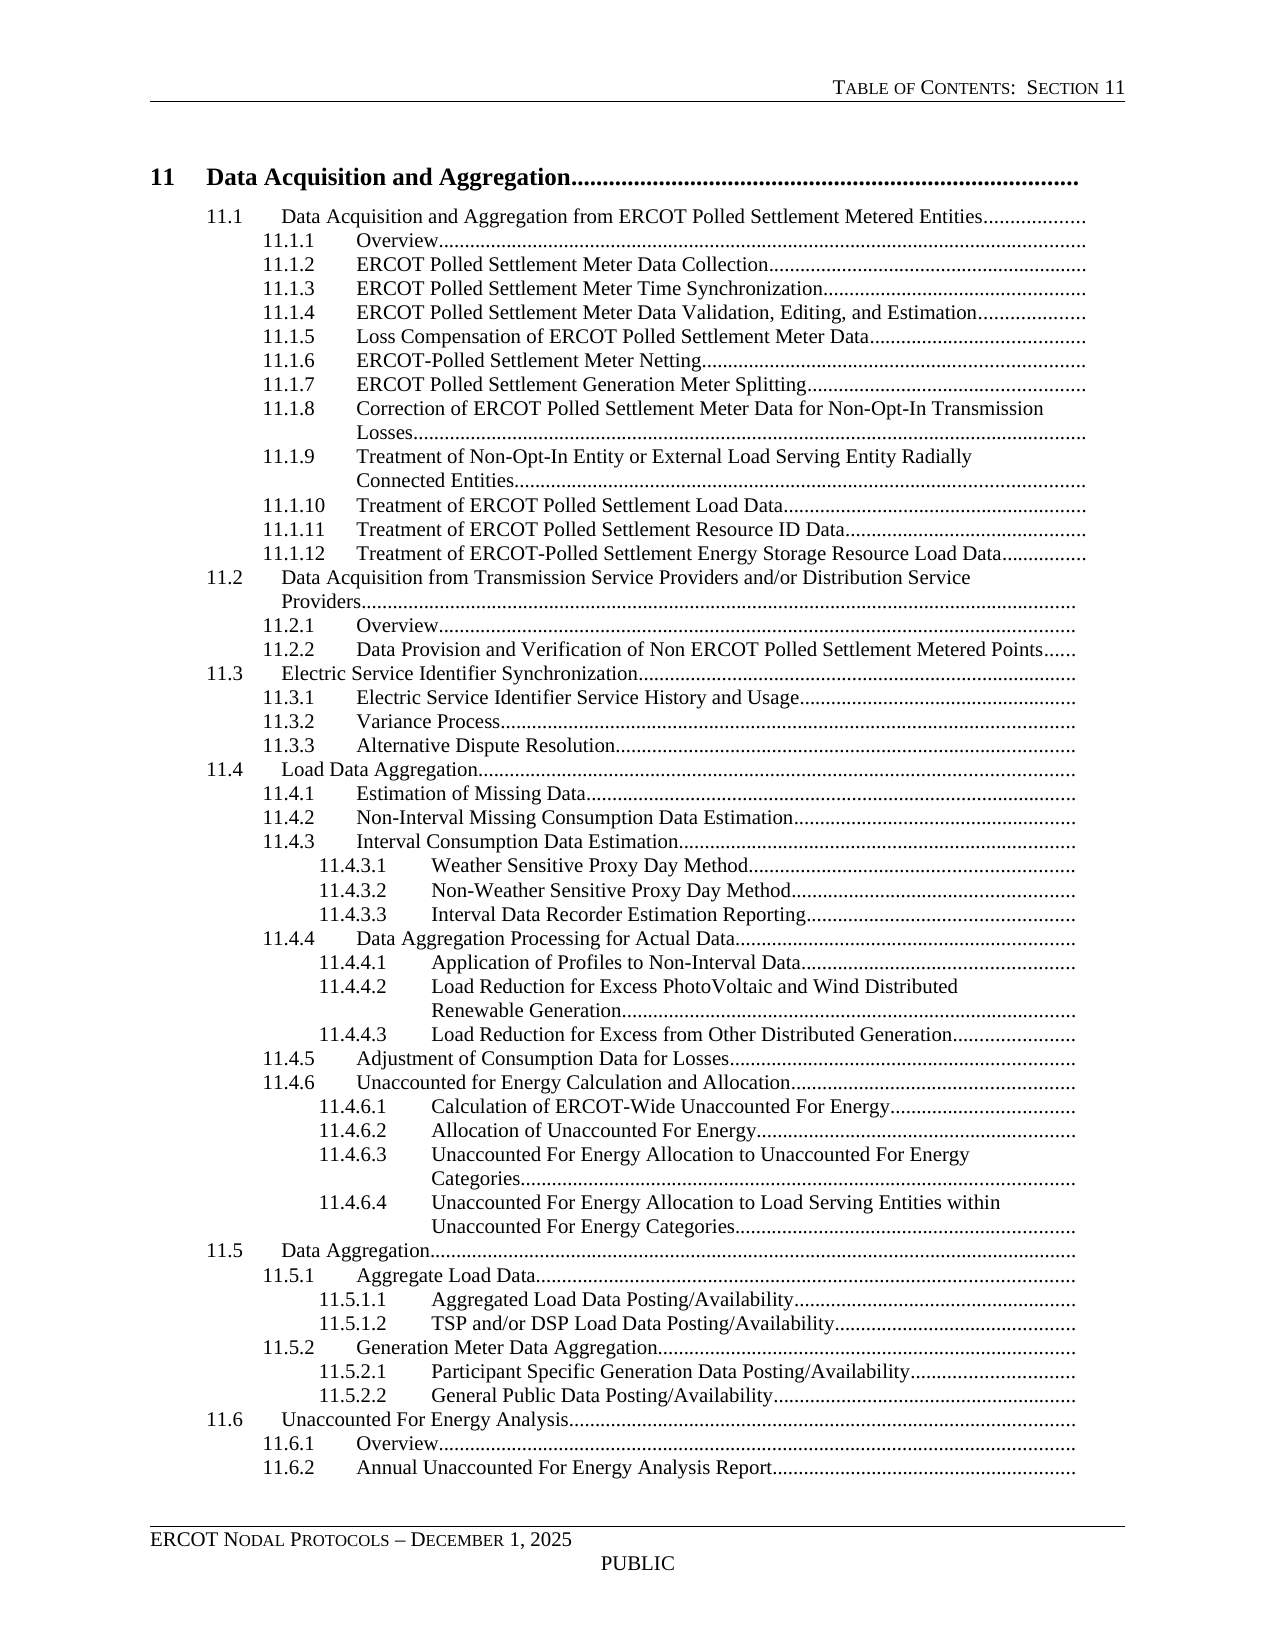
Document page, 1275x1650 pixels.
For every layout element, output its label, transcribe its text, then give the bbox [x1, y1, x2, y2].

text 11.5.1.1 Aggregated Load Data Posting/Availability 11-24 [319, 1287, 1050, 1311]
text 11.4.3.2 Non-Weather Sensitive Proxy Day Method 11-14 [319, 877, 1050, 902]
text 11.1.12 Treatment of ERCOT-Polled Settlement Energy Storage Resource Load Data 11-9 [262, 541, 1050, 565]
text 11.5.1.2 TSP and/or DSP Load Data Posting/Availability 11-25 [319, 1311, 1050, 1335]
text 11.4.4.1 Application of Profiles to Non-Interval Data 11-15 [319, 950, 1050, 974]
text 11.4.3.1 Weather Sensitive Proxy Day Method 11-13 [319, 853, 1050, 877]
text 11.4.6.4 Unaccounted For Energy Allocation to Load Serving Entities within Unaccounted For Energy Categories 11-23 [319, 1190, 1050, 1238]
text 11.3.3 Alternative Dispute Resolution 11-11 [262, 733, 1050, 757]
text 11.1.11 Treatment of ERCOT Polled Settlement Resource ID Data 11-9 [262, 517, 1050, 541]
text 11.5.2.2 General Public Data Posting/Availability 11-26 [319, 1383, 1050, 1407]
text 11.1 Data Acquisition and Aggregation from ERCOT Polled Settlement Metered Entities 11-1 [206, 204, 1050, 228]
text 11.1.9 Treatment of Non-Opt-In Entity or External Load Serving Entity Radially Connected Entities 11-8 [262, 444, 1050, 492]
text 11 Data Acquisition and Aggregation 11-1 [150, 162, 1050, 191]
text 11.3.2 Variance Process 11-11 [262, 709, 1050, 733]
text 11.4.6.3 Unaccounted For Energy Allocation to Unaccounted For Energy Categories 11-22 [319, 1142, 1050, 1190]
text 11.6.1 Overview 11-27 [262, 1431, 1050, 1455]
text 11.1.7 ERCOT Polled Settlement Generation Meter Splitting 11-7 [262, 372, 1050, 396]
text 11.1.6 ERCOT-Polled Settlement Meter Netting 11-3 [262, 348, 1050, 372]
text 11.4.6.1 Calculation of ERCOT-Wide Unaccounted For Energy 11-21 [319, 1094, 1050, 1118]
text 11.3.1 Electric Service Identifier Service History and Usage 11-10 [262, 685, 1050, 709]
text 11.5 Data Aggregation 11-24 [206, 1238, 1050, 1262]
text 11.1.5 Loss Compensation of ERCOT Polled Settlement Meter Data 11-2 [262, 324, 1050, 348]
text 11.5.1 Aggregate Load Data 11-24 [262, 1262, 1050, 1287]
text 11.4.6 Unaccounted for Energy Calculation and Allocation 11-21 [262, 1070, 1050, 1094]
text 11.4.6.2 Allocation of Unaccounted For Energy 11-21 [319, 1118, 1050, 1142]
text 11.4.1 Estimation of Missing Data 11-11 [262, 781, 1050, 805]
text 11.4.2 Non-Interval Missing Consumption Data Estimation 11-11 [262, 805, 1050, 829]
text 11.2.2 Data Provision and Verification of Non ERCOT Polled Settlement Metered Points 11-10 [262, 637, 1050, 661]
text 11.4.3 Interval Consumption Data Estimation 11-13 [262, 829, 1050, 853]
text 11.2.1 Overview 11-10 [262, 613, 1050, 637]
text 11.4.4 Data Aggregation Processing for Actual Data 11-15 [262, 926, 1050, 950]
text 11.1.8 Correction of ERCOT Polled Settlement Meter Data for Non-Opt-In Transmission Losses 11-8 [262, 396, 1050, 444]
text 11.1.4 ERCOT Polled Settlement Meter Data Validation, Editing, and Estimation 11-1 [262, 300, 1050, 324]
text 11.6.2 Annual Unaccounted For Energy Analysis Report 11-28 [262, 1455, 1050, 1479]
text 11.1.10 Treatment of ERCOT Polled Settlement Load Data 11-8 [262, 492, 1050, 517]
text 11.1.2 ERCOT Polled Settlement Meter Data Collection 11-1 [262, 252, 1050, 276]
text 11.4.4.2 Load Reduction for Excess PhotoVoltaic and Wind Distributed Renewable Generation 11-16 [319, 974, 1050, 1022]
text 11.1.3 ERCOT Polled Settlement Meter Time Synchronization 11-1 [262, 276, 1050, 300]
text 11.4.5 Adjustment of Consumption Data for Losses 11-19 [262, 1046, 1050, 1070]
text 11.2 Data Acquisition from Transmission Service Providers and/or Distribution Service Providers 11-10 [206, 565, 1050, 613]
text 11.4.4.3 Load Reduction for Excess from Other Distributed Generation 11-18 [319, 1022, 1050, 1046]
text 11.5.2.1 Participant Specific Generation Data Posting/Availability 11-26 [319, 1359, 1050, 1383]
text 11.4 Load Data Aggregation 11-11 [206, 757, 1050, 781]
text 11.6 Unaccounted For Energy Analysis 11-27 [206, 1407, 1050, 1431]
text 11.5.2 Generation Meter Data Aggregation 11-25 [262, 1335, 1050, 1359]
text 11.1.1 Overview 11-1 [262, 228, 1050, 252]
text 11.3 Electric Service Identifier Synchronization 11-10 [206, 661, 1050, 685]
text 11.4.3.3 Interval Data Recorder Estimation Reporting 11-15 [319, 902, 1050, 926]
